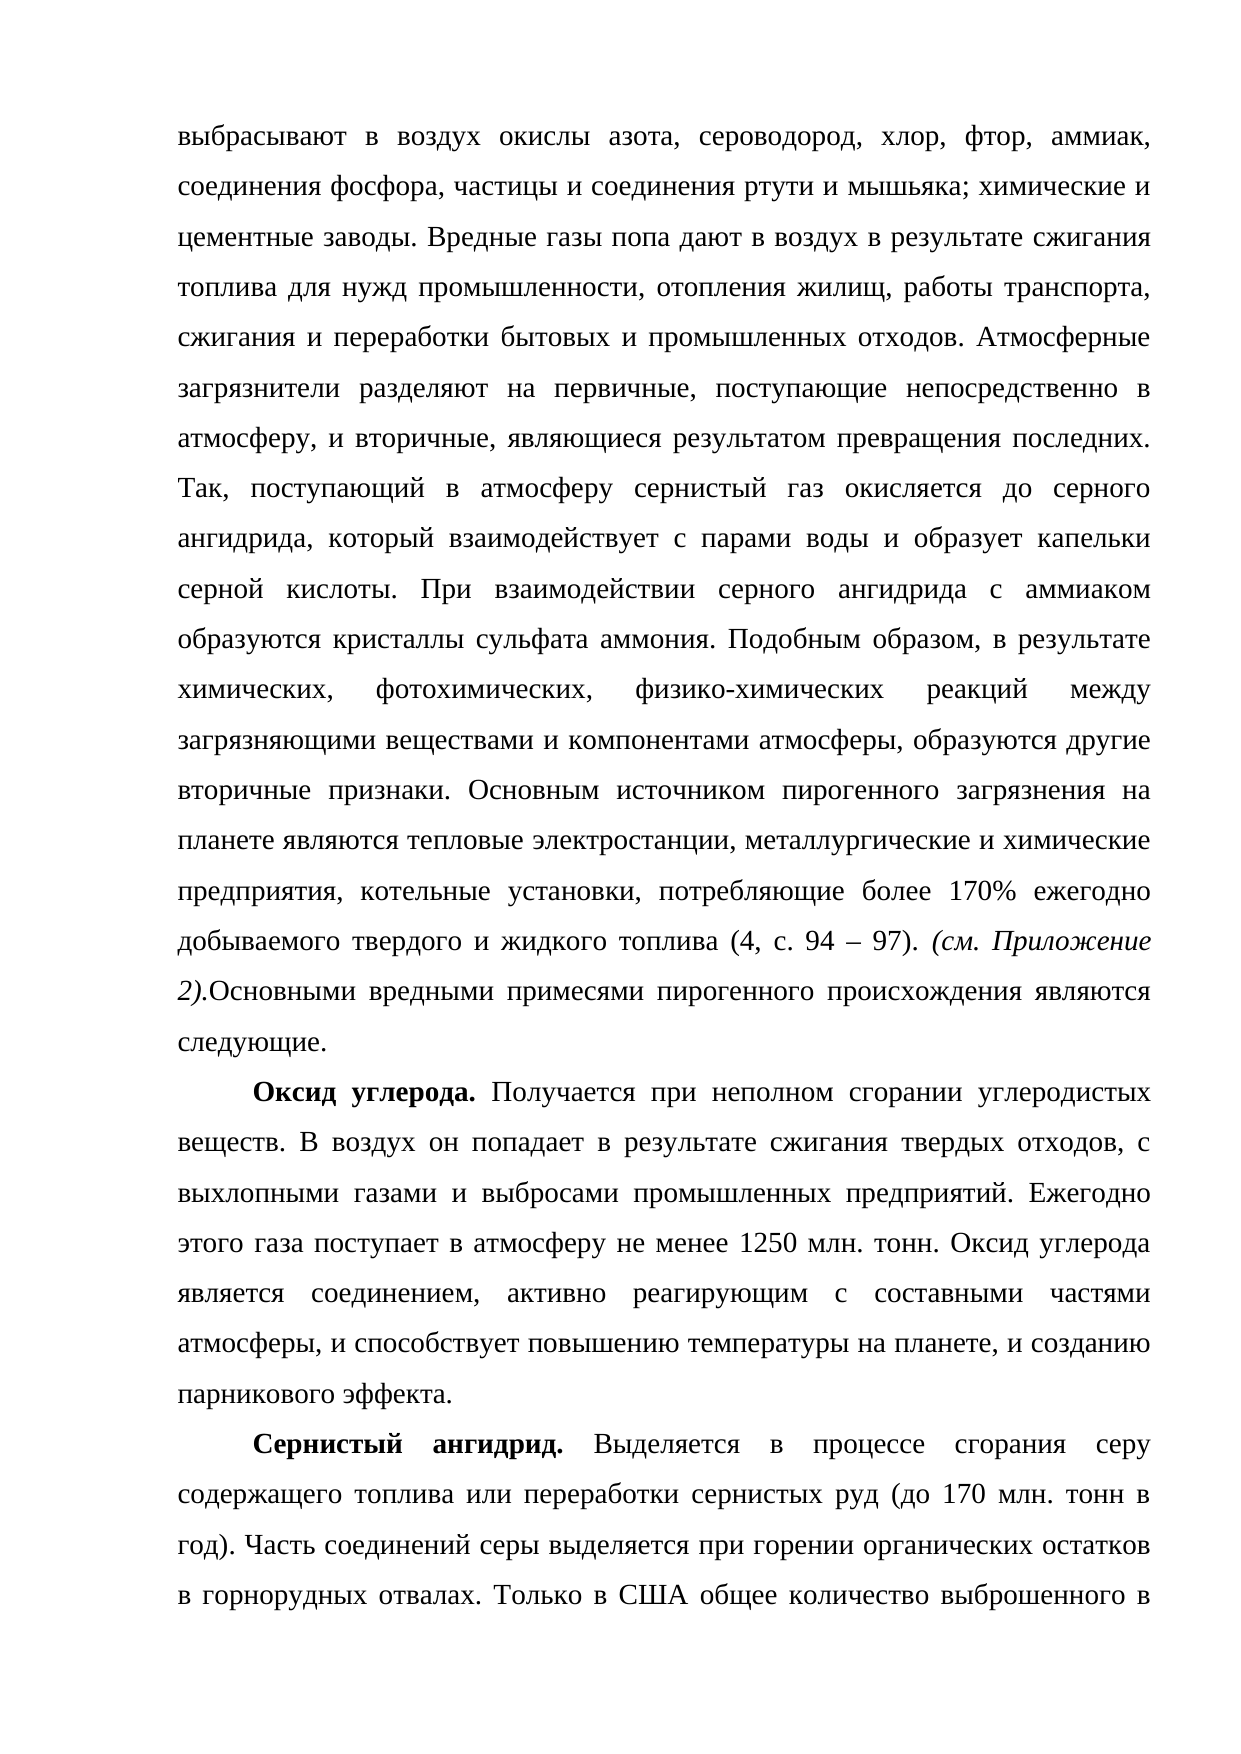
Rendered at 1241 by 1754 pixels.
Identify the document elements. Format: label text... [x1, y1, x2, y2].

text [177, 1426, 1152, 1611]
text Оксид углерода. Получается при неполном сгорании углеродистых веществ. В воздух он попадает в результате сжигания твердых отходов, с выхлопными газами и выбросами промышленных предприятий. Ежегодно этого газа поступает в атмосферу не менее 1250 млн. тонн. Оксид углерода является соединением, активно реагирующим с составными частями атмосферы, и способствует повышению температуры на планете, и созданию парникового эффекта. [177, 1074, 1152, 1409]
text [177, 118, 1152, 1057]
